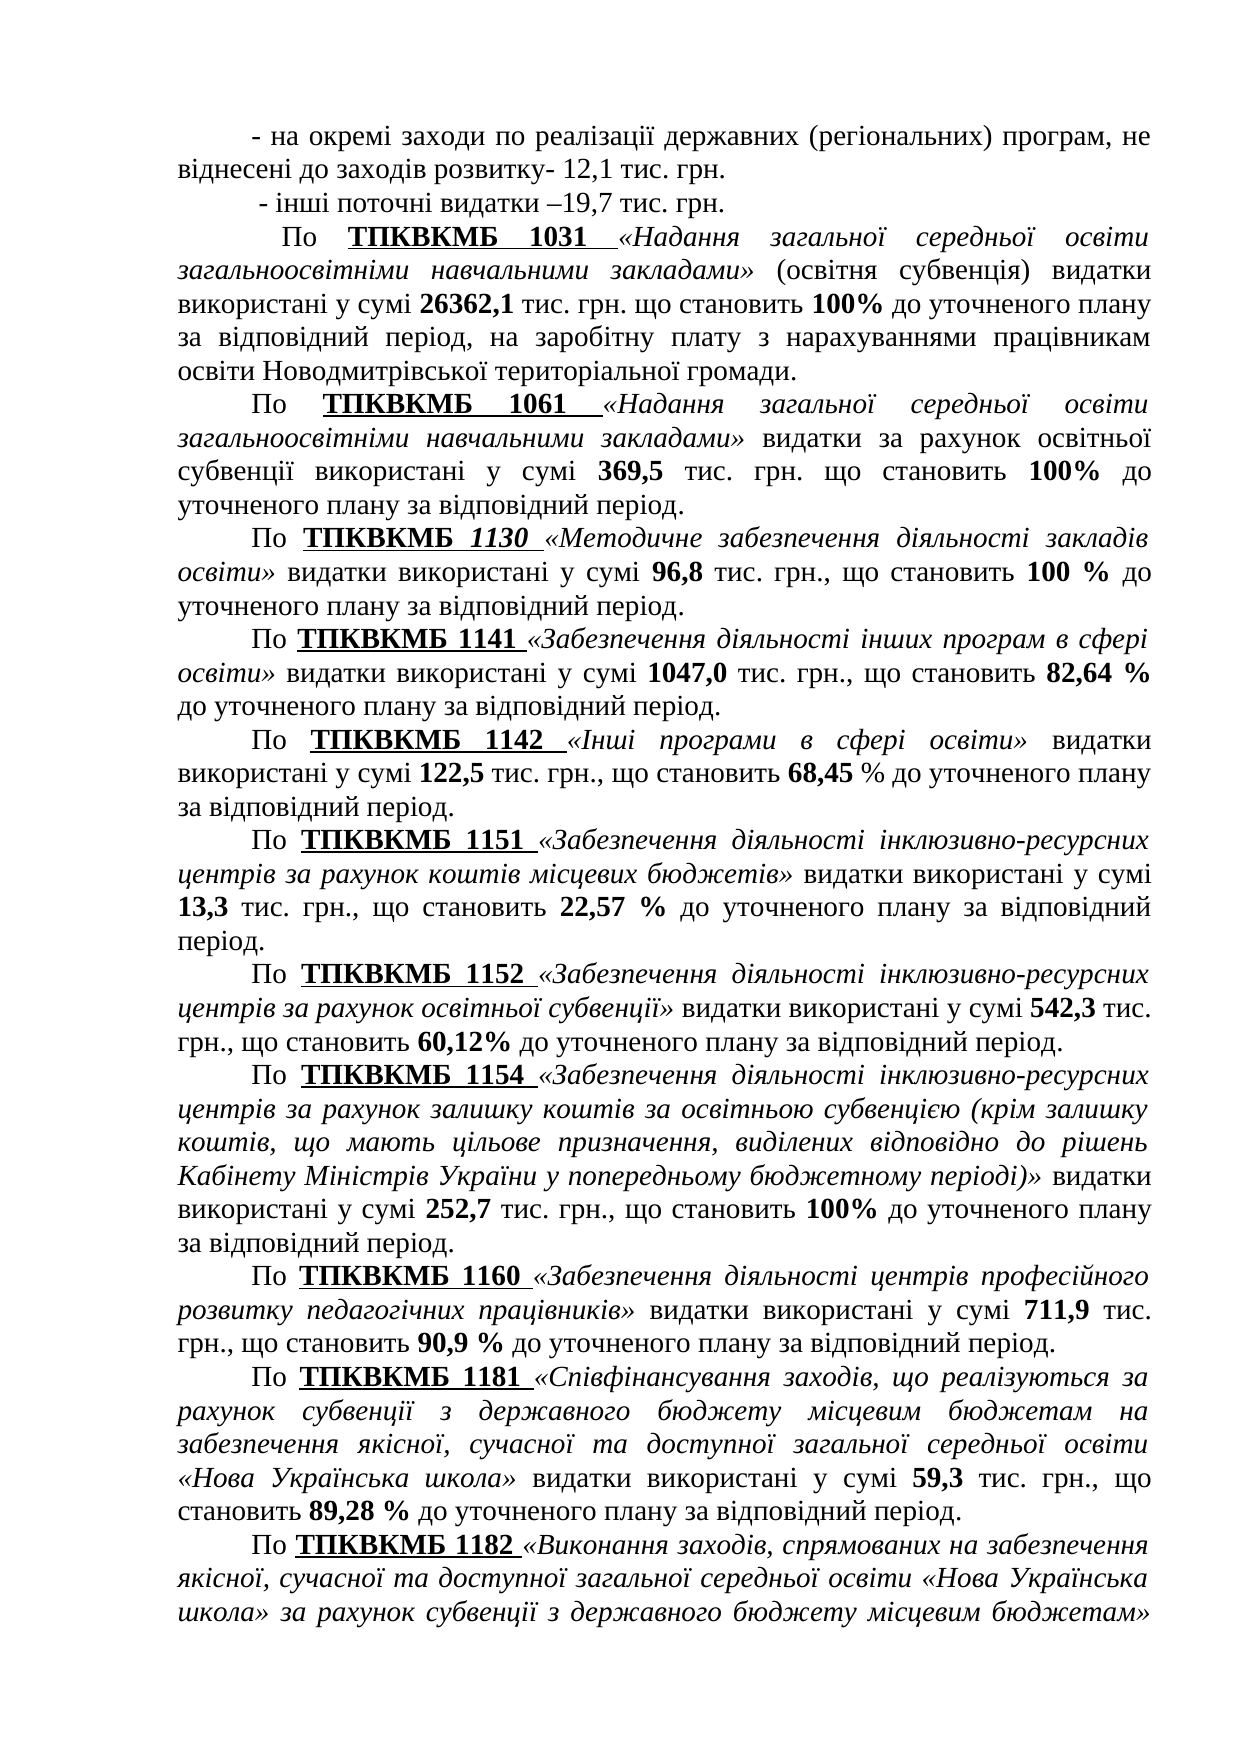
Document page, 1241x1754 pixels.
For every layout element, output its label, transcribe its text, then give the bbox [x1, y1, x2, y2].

text По ТПКВКМБ 1061 «Надання загальної середньої освіти загальноосвітніми навчальними закладами» видатки за рахунок освітньої субвенції використані у сумі 369,5 тис. грн. що становить 100% до уточненого плану за відповідний період. [177, 386, 1152, 521]
text По ТПКВКМБ 1141 «Забезпечення діяльності інших програм в сфері освіти» видатки використані у сумі 1047,0 тис. грн., що становить 82,64 % до уточненого плану за відповідний період. [177, 621, 1152, 722]
text По ТПКВКМБ 1031 «Надання загальної середньої освіти загальноосвітніми навчальними закладами» (освітня субвенція) видатки використані у сумі 26362,1 тис. грн. що становить 100% до уточненого плану за відповідний період, на заробітну плату з нарахуваннями працівникам освіти Новодмитрівської територіальної громади. [177, 219, 1152, 386]
text - інші поточні видатки –19,7 тис. грн. [177, 185, 1152, 219]
text По ТПКВКМБ 1151 «Забезпечення діяльності інклюзивно-ресурсних центрів за рахунок коштів місцевих бюджетів» видатки використані у сумі 13,3 тис. грн., що становить 22,57 % до уточненого плану за відповідний період. [177, 822, 1152, 957]
text По ТПКВКМБ 1160 «Забезпечення діяльності центрів професійного розвитку педагогічних працівників» видатки використані у сумі 711,9 тис. грн., що становить 90,9 % до уточненого плану за відповідний період. [177, 1258, 1152, 1359]
text По ТПКВКМБ 1130 «Методичне забезпечення діяльності закладів освіти» видатки використані у сумі 96,8 тис. грн., що становить 100 % до уточненого плану за відповідний період. [177, 521, 1152, 621]
text По ТПКВКМБ 1142 «Інші програми в сфері освіти» видатки використані у сумі 122,5 тис. грн., що становить 68,45 % до уточненого плану за відповідний період. [177, 722, 1152, 822]
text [177, 1527, 1152, 1627]
text По ТПКВКМБ 1152 «Забезпечення діяльності інклюзивно-ресурсних центрів за рахунок освітньої субвенції» видатки використані у сумі 542,3 тис. грн., що становить 60,12% до уточненого плану за відповідний період. [177, 957, 1152, 1057]
text По ТПКВКМБ 1154 «Забезпечення діяльності інклюзивно-ресурсних центрів за рахунок залишку коштів за освітньою субвенцією (крім залишку коштів, що мають цільове призначення, виділених відповідно до рішень Кабінету Міністрів України у попередньому бюджетному періоді)» видатки використані у сумі 252,7 тис. грн., що становить 100% до уточненого плану за відповідний період. [177, 1057, 1152, 1258]
text - на окремі заходи по реалізації державних (регіональних) програм, не віднесені до заходів розвитку- 12,1 тис. грн. [177, 118, 1152, 185]
text По ТПКВКМБ 1181 «Співфінансування заходів, що реалізуються за рахунок субвенції з державного бюджету місцевим бюджетам на забезпечення якісної, сучасної та доступної загальної середньої освіти «Нова Українська школа» видатки використані у сумі 59,3 тис. грн., що становить 89,28 % до уточненого плану за відповідний період. [177, 1359, 1152, 1527]
